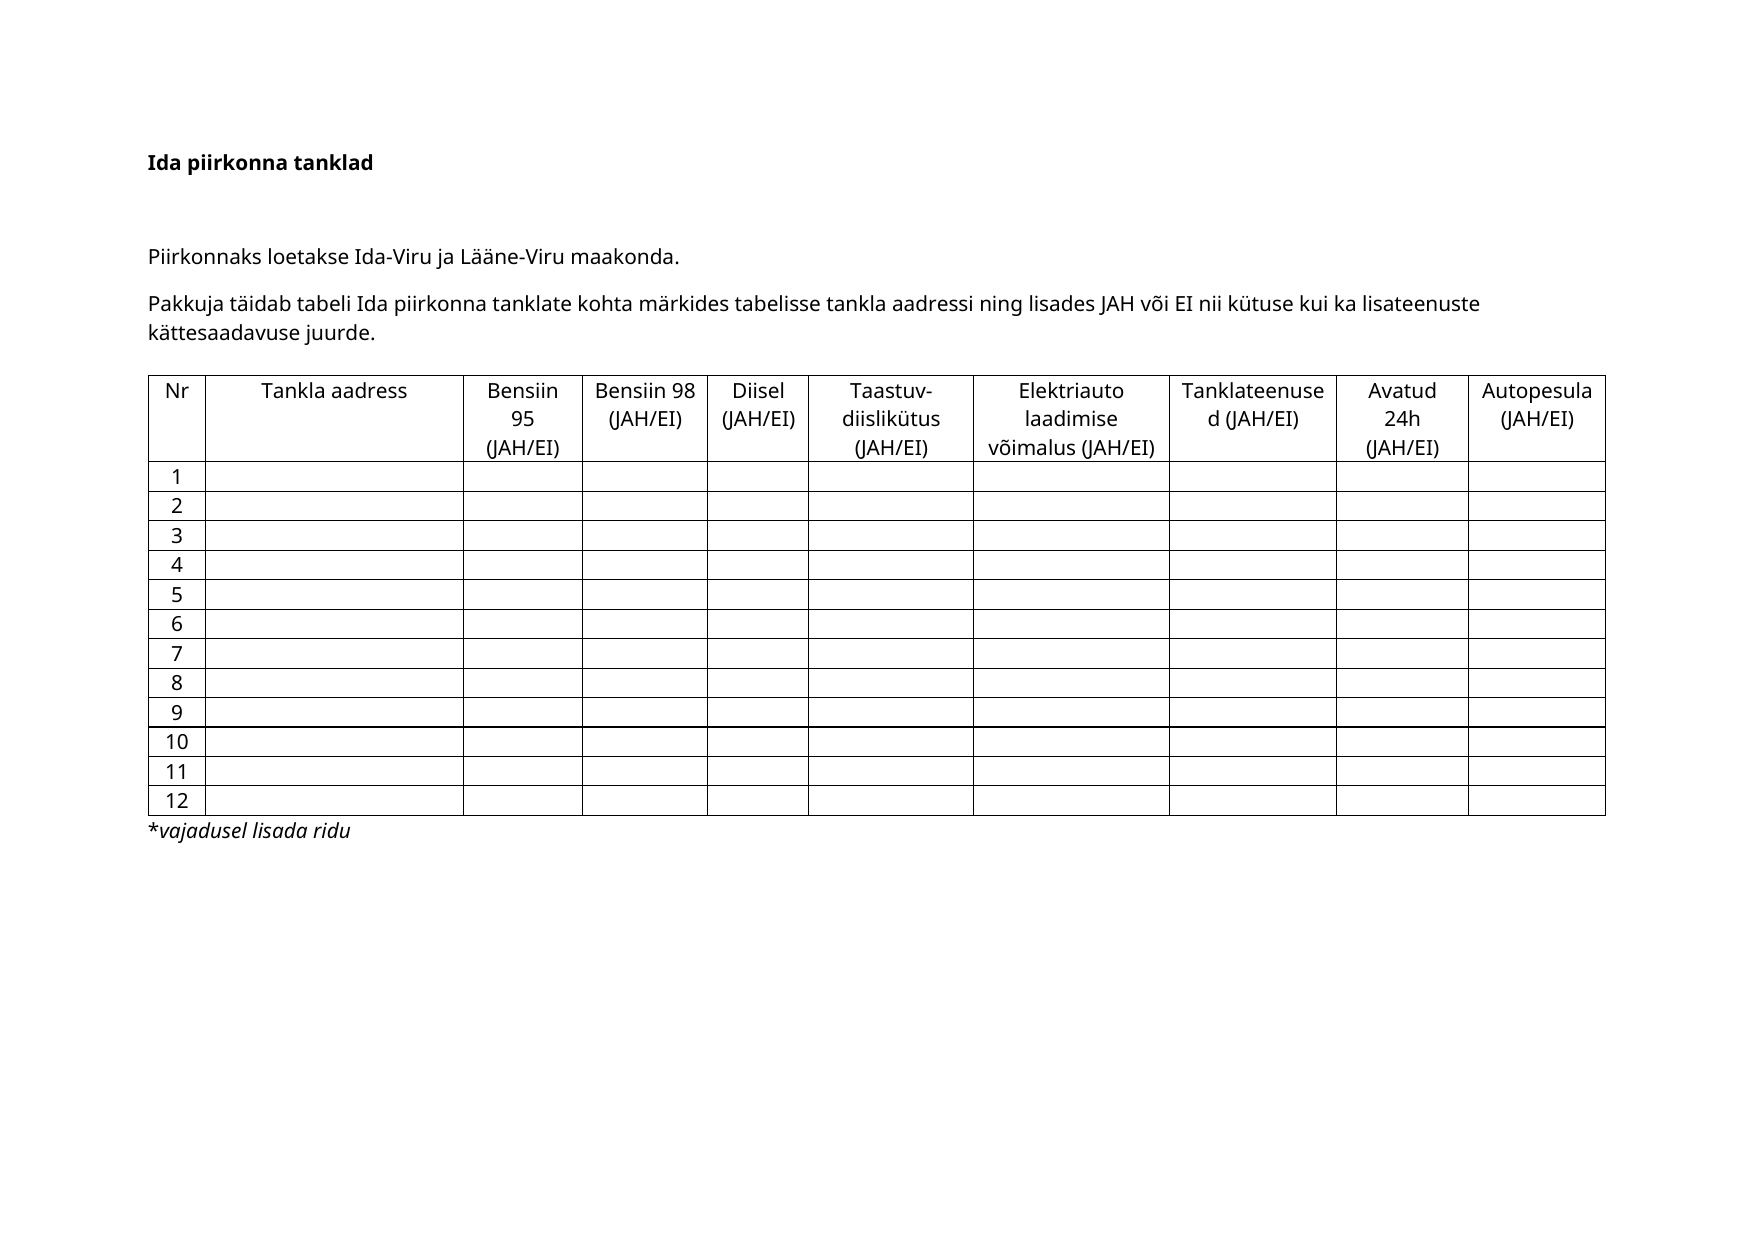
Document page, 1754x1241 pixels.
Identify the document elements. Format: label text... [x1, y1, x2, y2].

table_cell [464, 580, 582, 608]
table_cell [464, 521, 582, 549]
table_cell [708, 521, 808, 549]
table_cell [464, 462, 582, 491]
table_cell [974, 521, 1169, 549]
table_cell [809, 669, 973, 697]
table_cell [583, 492, 707, 520]
table_cell [1469, 580, 1605, 608]
table_cell [708, 698, 808, 726]
table_cell [1170, 786, 1336, 815]
table_cell [974, 757, 1169, 785]
table_cell [1469, 728, 1605, 756]
text Piirkonnaks loetakse Ida-Viru ja Lääne-Viru maakonda. [148, 242, 1606, 271]
table_cell [1170, 462, 1336, 491]
table_cell [708, 757, 808, 785]
table_cell [1469, 757, 1605, 785]
table_cell [1170, 492, 1336, 520]
table_cell [1469, 610, 1605, 638]
table_cell [1337, 521, 1468, 549]
table_header Taastuv- diislikütus (JAH/EI) [809, 376, 973, 461]
table_cell [809, 521, 973, 549]
table_header Tanklateenused (JAH/EI) [1170, 376, 1336, 461]
table_cell [809, 462, 973, 491]
table_cell [708, 786, 808, 815]
table_cell 12 [149, 786, 205, 815]
table_header Elektriauto laadimise võimalus (JAH/EI) [974, 376, 1169, 461]
table_header Avatud 24h (JAH/EI) [1337, 376, 1468, 461]
table_cell [1170, 698, 1336, 726]
table_cell [974, 786, 1169, 815]
table_cell [1337, 786, 1468, 815]
table_cell [206, 698, 463, 726]
table_cell [206, 521, 463, 549]
table_cell [464, 551, 582, 579]
table_header Autopesula (JAH/EI) [1469, 376, 1605, 461]
table_cell [464, 757, 582, 785]
table_cell [206, 492, 463, 520]
table_cell 2 [149, 492, 205, 520]
table_cell [1337, 669, 1468, 697]
table_cell [974, 639, 1169, 667]
table_cell [974, 610, 1169, 638]
table_cell 10 [149, 728, 205, 756]
table_cell [206, 728, 463, 756]
table_cell 3 [149, 521, 205, 549]
table_cell [1170, 669, 1336, 697]
table_cell [206, 669, 463, 697]
table_cell [1170, 728, 1336, 756]
table_cell [583, 551, 707, 579]
table_cell [974, 698, 1169, 726]
table_cell [206, 551, 463, 579]
table_cell [583, 757, 707, 785]
table_cell [206, 462, 463, 491]
table_header Bensiin 98 (JAH/EI) [583, 376, 707, 461]
table_header Nr [149, 376, 205, 461]
table_cell [206, 580, 463, 608]
table_header Tankla aadress [206, 376, 463, 461]
table_cell [464, 698, 582, 726]
table_cell [583, 462, 707, 491]
table_cell [708, 580, 808, 608]
table_cell [1337, 698, 1468, 726]
table_cell 6 [149, 610, 205, 638]
table_cell 9 [149, 698, 205, 726]
table_cell [809, 492, 973, 520]
table_cell [809, 610, 973, 638]
table_cell [1170, 551, 1336, 579]
table_cell [708, 669, 808, 697]
table_cell [708, 551, 808, 579]
table_cell [708, 728, 808, 756]
table_cell [1337, 728, 1468, 756]
table_cell [809, 728, 973, 756]
table_cell [1469, 786, 1605, 815]
table_cell [1469, 669, 1605, 697]
table_cell [1337, 462, 1468, 491]
table_cell [809, 639, 973, 667]
table_cell [974, 580, 1169, 608]
table_cell [583, 610, 707, 638]
table_cell [1469, 462, 1605, 491]
table_cell [809, 698, 973, 726]
table_cell [974, 462, 1169, 491]
table_cell [974, 728, 1169, 756]
table_cell 4 [149, 551, 205, 579]
table_cell [206, 610, 463, 638]
table_cell [809, 757, 973, 785]
table_cell [974, 669, 1169, 697]
table_cell [708, 492, 808, 520]
table_cell 1 [149, 462, 205, 491]
table_cell [708, 639, 808, 667]
table_cell [1469, 698, 1605, 726]
table_cell 11 [149, 757, 205, 785]
table_cell [1469, 521, 1605, 549]
table_cell [974, 551, 1169, 579]
table_cell [1170, 580, 1336, 608]
table_cell [1170, 639, 1336, 667]
table_cell [1337, 757, 1468, 785]
table_cell [809, 551, 973, 579]
table_cell [1337, 492, 1468, 520]
table_cell [809, 786, 973, 815]
table_cell [464, 492, 582, 520]
table_cell [464, 639, 582, 667]
table_cell [809, 580, 973, 608]
table_cell 5 [149, 580, 205, 608]
table_cell [464, 728, 582, 756]
table_header Diisel (JAH/EI) [708, 376, 808, 461]
table_cell [1337, 580, 1468, 608]
table_cell [206, 786, 463, 815]
table_cell [583, 698, 707, 726]
table_cell [974, 492, 1169, 520]
table_cell 8 [149, 669, 205, 697]
table_cell [583, 728, 707, 756]
table_cell [1170, 610, 1336, 638]
table_cell [206, 639, 463, 667]
table_cell [206, 757, 463, 785]
text Pakkuja täidab tabeli Ida piirkonna tanklate kohta märkides tabelisse tankla aadressi ning lisades JAH või EI nii kütuse kui ka lisateenuste kättesaadavuse juurde. [148, 289, 1606, 346]
table_cell [1337, 639, 1468, 667]
table_cell [1337, 551, 1468, 579]
table_cell [583, 639, 707, 667]
text Ida piirkonna tanklad [148, 148, 1606, 176]
table_cell [583, 580, 707, 608]
table_cell [583, 521, 707, 549]
table_cell [1469, 492, 1605, 520]
table_cell [464, 610, 582, 638]
table_cell [464, 786, 582, 815]
table_cell [1469, 639, 1605, 667]
table_cell [1170, 757, 1336, 785]
table_cell [1170, 521, 1336, 549]
table_cell [464, 669, 582, 697]
table_header Bensiin 95 (JAH/EI) [464, 376, 582, 461]
table_cell [583, 786, 707, 815]
table_cell [1469, 551, 1605, 579]
table_cell [1337, 610, 1468, 638]
table_cell 7 [149, 639, 205, 667]
table_cell [583, 669, 707, 697]
table_cell [708, 462, 808, 491]
text *vajadusel lisada ridu [148, 816, 1606, 844]
table_cell [708, 610, 808, 638]
